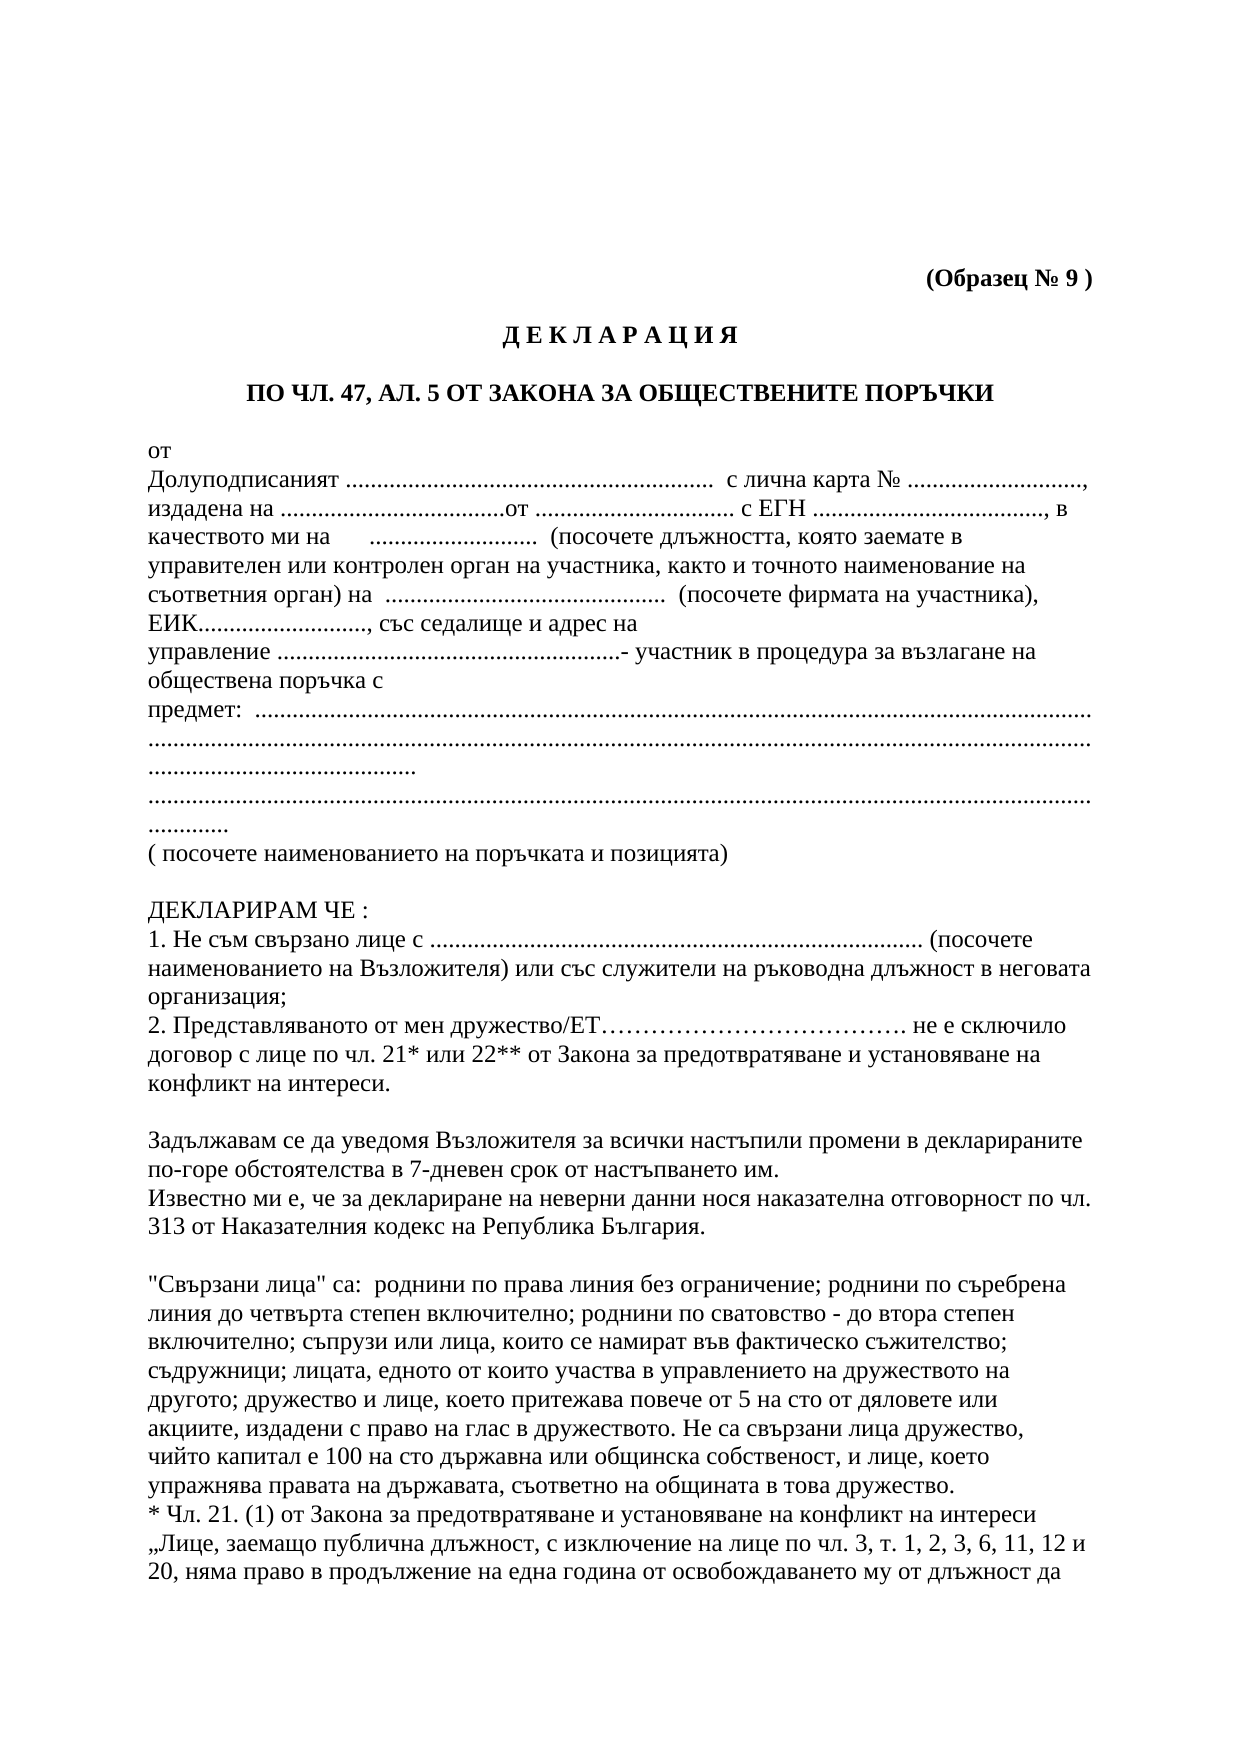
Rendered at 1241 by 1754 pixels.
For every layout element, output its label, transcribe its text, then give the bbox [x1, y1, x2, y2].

text Д Е К Л А Р А Ц И Я [148, 320, 1093, 349]
text Известно ми е, че за деклариране на неверни данни нося наказателна отговорност по чл. 313 от Наказателния кодекс на Република България. [148, 1183, 1093, 1240]
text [148, 1499, 1093, 1585]
text 2. Представляваното от мен дружество/ЕТ………………………………. не е сключило договор с лице по чл. 21* или 22** от Закона за предотвратяване и установяване на конфликт на интереси. [148, 1010, 1093, 1096]
text ( посочете наименованието на поръчката и позицията) [148, 838, 1093, 866]
text 1. Не съм свързано лице с ............................................................................... (посочете наименованието на Възложителя) или със служители на ръководна длъжност в неговата организация; [148, 924, 1093, 1010]
text от [148, 435, 1093, 464]
text .................................................................................................................................................................... [148, 780, 1093, 838]
text ДЕКЛАРИРАМ ЧЕ : [148, 895, 1093, 924]
text "Свързани лица" са: роднини по права линия без ограничение; роднини по съребрена линия до четвърта степен включително; роднини по сватовство - до втора степен включително; съпрузи или лица, които се намират във фактическо съжителство; съдружници; лицата, едното от които участва в управлението на дружеството на другото; дружество и лице, което притежава повече от 5 на сто от дяловете или акциите, издадени с право на глас в дружеството. Не са свързани лица дружество, чийто капитал е 100 на сто държавна или общинска собственост, и лице, което упражнява правата на държавата, съответно на общината в това дружество. [148, 1269, 1093, 1499]
text Задължавам се да уведомя Възложителя за всички настъпили промени в декларираните по-горе обстоятелства в 7-дневен срок от настъпването им. [148, 1125, 1093, 1183]
text Долуподписаният ........................................................... с лична карта № ............................, издадена на ....................................от ................................ с ЕГН ....................................., в качеството ми на ........................... (посочете длъжността, която заемате в управителен или контролен орган на участника, както и точното наименование на съответния орган) на ............................................. (посочете фирмата на участника), ЕИК..........................., със седалище и адрес на управление .......................................................- участник в процедура за възлагане на обществена поръчка с предмет: ........................................................................................................................................................................................................................................................................................................................................ [148, 464, 1093, 780]
text ПО ЧЛ. 47, АЛ. 5 ОТ ЗАКОНА ЗА ОБЩЕСТВЕНИТЕ ПОРЪЧКИ [148, 378, 1093, 406]
text (Образец № 9 ) [148, 263, 1093, 291]
